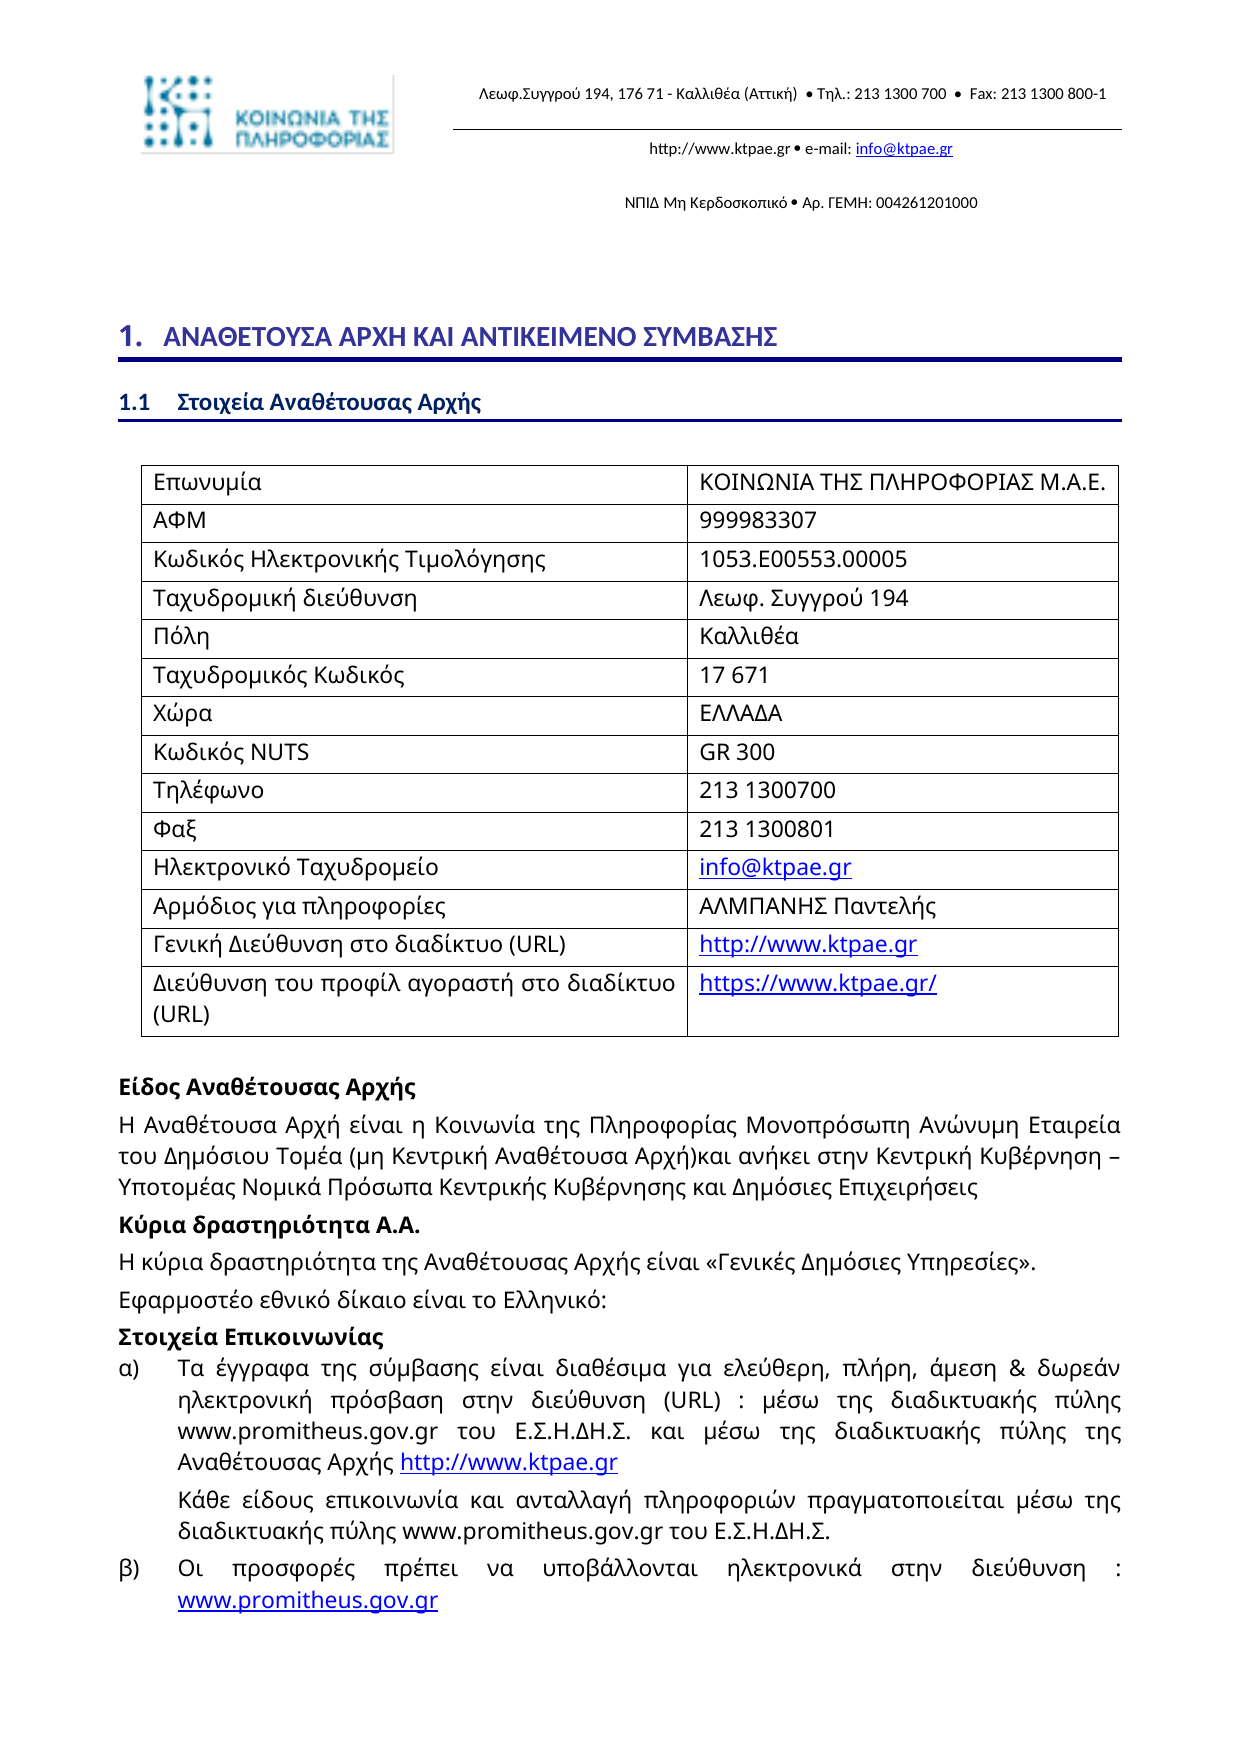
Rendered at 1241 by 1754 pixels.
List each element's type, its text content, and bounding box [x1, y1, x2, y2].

text Η κύρια δραστηριότητα της Αναθέτουσας Αρχής είναι «Γενικές Δημόσιες Υπηρεσίες». [118, 1246, 1122, 1277]
table_cell info@ktpae.gr [688, 851, 1118, 889]
table_cell Γενική Διεύθυνση στο διαδίκτυο (URL) [142, 929, 687, 966]
table_cell http://www.ktpae.gr [688, 929, 1118, 966]
table_cell Ταχυδρομική διεύθυνση [142, 582, 687, 619]
table_cell Ταχυδρομικός Κωδικός [142, 659, 687, 696]
table_cell 213 1300700 [688, 774, 1118, 812]
table_cell 17 671 [688, 659, 1118, 696]
table_cell Τηλέφωνο [142, 774, 687, 812]
text Είδος Αναθέτουσας Αρχής [118, 1071, 1122, 1102]
subtitle Στοιχεία Αναθέτουσας Αρχής [118, 387, 1122, 419]
table_cell Κωδικός Ηλεκτρονικής Τιμολόγησης [142, 543, 687, 581]
table_cell https://www.ktpae.gr/ [688, 967, 1118, 1036]
text α) Τα έγγραφα της σύμβασης είναι διαθέσιμα για ελεύθερη, πλήρη, άμεση & δωρεάν ηλεκτρονική πρόσβαση στην διεύθυνση (URL) : μέσω της διαδικτυακής πύλης www.promitheus.gov.gr του Ε.Σ.Η.ΔΗ.Σ. και μέσω της διαδικτυακής πύλης της Αναθέτουσας Αρχής http://www.ktpae.gr [118, 1352, 1122, 1477]
text Εφαρμοστέο εθνικό δίκαιο είναι το Ελληνικό: [118, 1283, 1122, 1315]
table_cell Διεύθυνση του προφίλ αγοραστή στο διαδίκτυο (URL) [142, 967, 687, 1036]
table_cell Αρμόδιος για πληροφορίες [142, 890, 687, 927]
text Στοιχεία Επικοινωνίας [118, 1321, 1122, 1352]
table_cell Ηλεκτρονικό Ταχυδρομείο [142, 851, 687, 889]
table_cell ΑΦΜ [142, 505, 687, 542]
table_cell Χώρα [142, 697, 687, 735]
picture [140, 75, 397, 157]
table_cell Κωδικός ΝUTS [142, 736, 687, 773]
text Κύρια δραστηριότητα Α.Α. [118, 1208, 1122, 1240]
table_cell Πόλη [142, 620, 687, 658]
table_cell 213 1300801 [688, 813, 1118, 850]
table_cell Καλλιθέα [688, 620, 1118, 658]
table_header ΚΟΙΝΩΝΙΑ ΤΗΣ ΠΛΗΡΟΦΟΡΙΑΣ Μ.Α.Ε. [688, 466, 1118, 503]
table_cell GR 300 [688, 736, 1118, 773]
table_cell Λεωφ. Συγγρού 194 [688, 582, 1118, 619]
table_cell 1053.E00553.00005 [688, 543, 1118, 581]
subtitle ΑΝΑΘΕΤΟΥΣΑ ΑΡΧΗ ΚΑΙ ΑΝΤΙΚΕΙΜΕΝΟ ΣΥΜΒΑΣΗΣ [118, 315, 1122, 357]
table_header Επωνυμία [142, 466, 687, 503]
table_cell ΕΛΛΑΔΑ [688, 697, 1118, 735]
table_cell 999983307 [688, 505, 1118, 542]
text β) Οι προσφορές πρέπει να υποβάλλονται ηλεκτρονικά στην διεύθυνση : www.promitheus.gov.gr [118, 1552, 1122, 1615]
table_cell Φαξ [142, 813, 687, 850]
text Η Αναθέτουσα Αρχή είναι η Κοινωνία της Πληροφορίας Μονοπρόσωπη Ανώνυμη Εταιρεία του Δημόσιου Τομέα (μη Κεντρική Αναθέτουσα Αρχή)και ανήκει στην Κεντρική Κυβέρνηση – Υποτομέας Νομικά Πρόσωπα Κεντρικής Κυβέρνησης και Δημόσιες Επιχειρήσεις [118, 1108, 1122, 1202]
table_cell ΑΛΜΠΑΝΗΣ Παντελής [688, 890, 1118, 927]
text Κάθε είδους επικοινωνία και ανταλλαγή πληροφοριών πραγματοποιείται μέσω της διαδικτυακής πύλης www.promitheus.gov.gr του Ε.Σ.Η.ΔΗ.Σ. [177, 1483, 1122, 1546]
